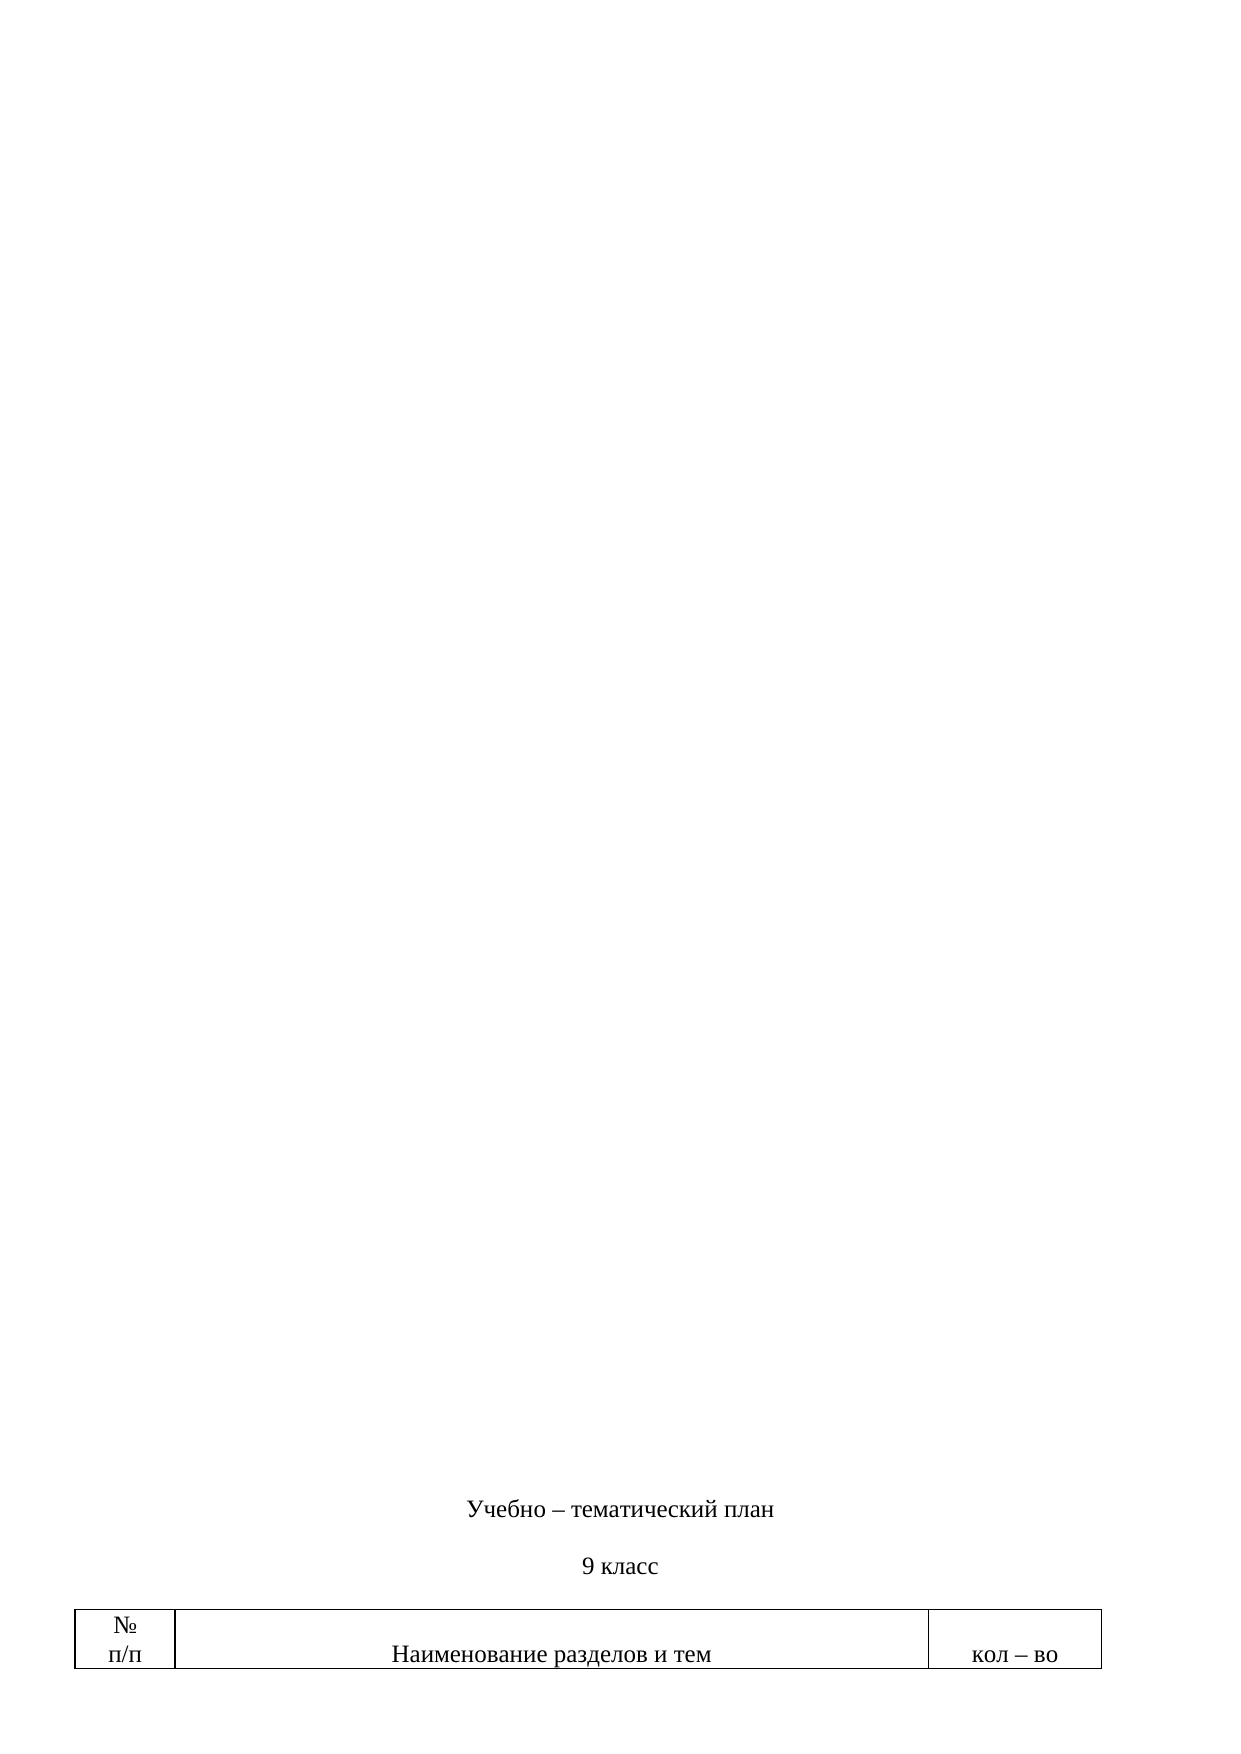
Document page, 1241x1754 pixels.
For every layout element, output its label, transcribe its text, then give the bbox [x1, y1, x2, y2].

text Учебно – тематический план [75, 1494, 1165, 1523]
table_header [176, 1610, 928, 1667]
table_header кол – во часов [929, 1610, 1101, 1667]
table_header № п/п [76, 1610, 174, 1667]
text 9 класс [75, 1551, 1165, 1580]
